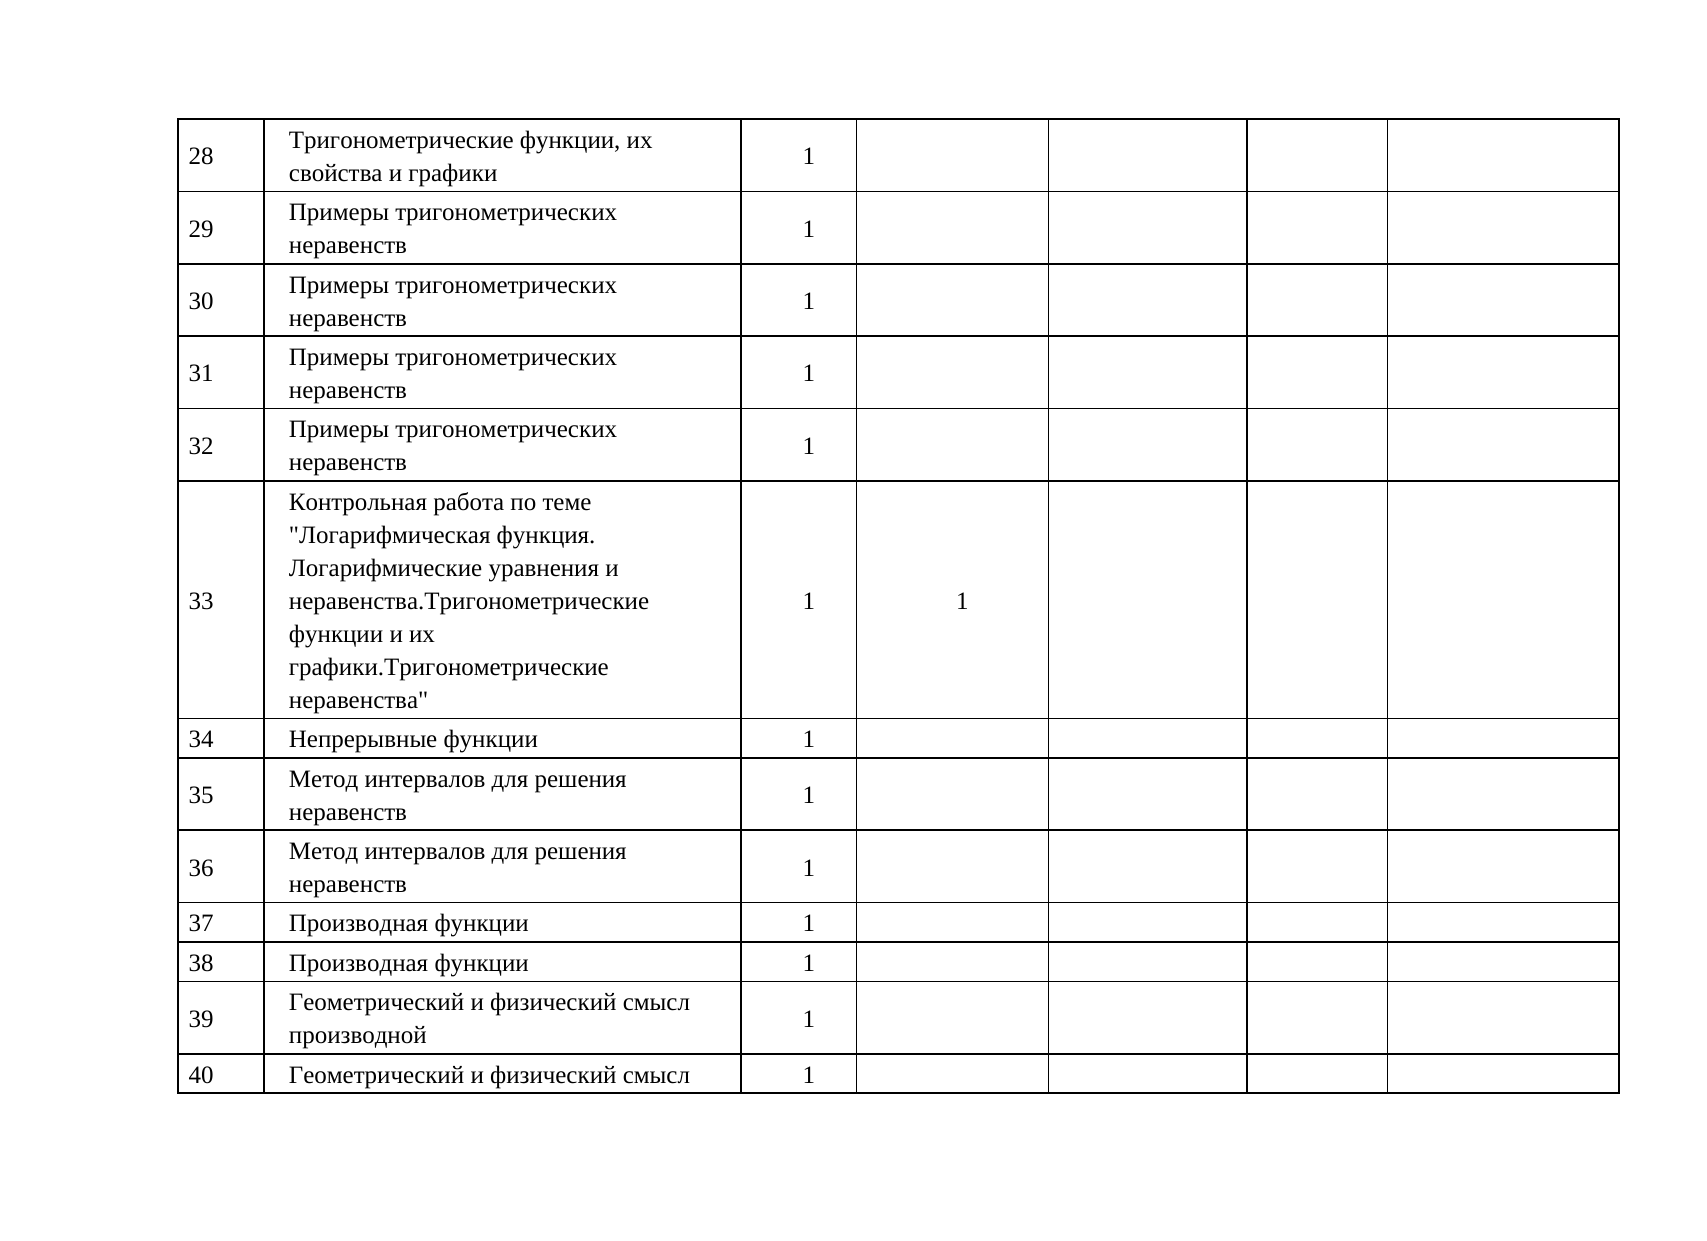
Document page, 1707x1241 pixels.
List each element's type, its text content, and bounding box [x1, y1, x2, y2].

table_cell [1388, 903, 1618, 941]
table_cell Примеры тригонометрических неравенств [265, 192, 740, 263]
table_cell 1 [742, 943, 856, 981]
table_cell Примеры тригонометрических неравенств [265, 409, 740, 480]
table_cell 1 [742, 192, 856, 263]
table_cell Непрерывные функции [265, 719, 740, 757]
table_cell [1049, 482, 1246, 718]
table_cell 1 [742, 759, 856, 829]
table_cell [1248, 982, 1387, 1053]
table_cell [1388, 120, 1618, 191]
table_cell [1248, 482, 1387, 718]
table_cell [1049, 120, 1246, 191]
table_cell 39 [179, 982, 263, 1053]
table_cell 1 [742, 719, 856, 757]
table_cell 1 [742, 982, 856, 1053]
table_cell Метод интервалов для решения неравенств [265, 831, 740, 902]
table_cell [1248, 337, 1387, 408]
table_cell [1049, 337, 1246, 408]
table_cell [1248, 831, 1387, 902]
table_cell 1 [742, 409, 856, 480]
table_cell 40 [179, 1055, 263, 1092]
table_cell [1049, 831, 1246, 902]
table_cell Метод интервалов для решения неравенств [265, 759, 740, 829]
table_cell Контрольная работа по теме "Логарифмическая функция. Логарифмические уравнения и неравенства.Тригонометрические функции и их графики.Тригонометрические неравенства" [265, 482, 740, 718]
table_cell 1 [857, 482, 1048, 718]
table_cell [857, 120, 1048, 191]
table_cell 28 [179, 120, 263, 191]
table_cell [1388, 192, 1618, 263]
table_cell [1388, 265, 1618, 335]
table_cell [1248, 192, 1387, 263]
table_cell [857, 831, 1048, 902]
table_cell 1 [742, 1055, 856, 1092]
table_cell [265, 120, 740, 191]
table_cell [1248, 265, 1387, 335]
table_cell [1388, 759, 1618, 829]
table_cell [1049, 1055, 1246, 1092]
table_cell [1248, 1055, 1387, 1092]
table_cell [265, 1055, 740, 1092]
table_cell 1 [742, 265, 856, 335]
table_cell 38 [179, 943, 263, 981]
table_cell [1388, 482, 1618, 718]
table_cell [1388, 409, 1618, 480]
table_cell 37 [179, 903, 263, 941]
table_cell [857, 337, 1048, 408]
table_cell [1388, 719, 1618, 757]
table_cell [265, 982, 740, 1053]
table_cell [1049, 192, 1246, 263]
table_cell 35 [179, 759, 263, 829]
table_cell [1248, 409, 1387, 480]
table_cell [1049, 409, 1246, 480]
table_cell [1248, 120, 1387, 191]
table_cell [1388, 1055, 1618, 1092]
table_cell [1388, 337, 1618, 408]
table_cell [857, 192, 1048, 263]
table_cell [1049, 982, 1246, 1053]
table_cell 36 [179, 831, 263, 902]
table_cell [1388, 831, 1618, 902]
table_cell 1 [742, 831, 856, 902]
table_cell [1049, 943, 1246, 981]
table_cell Производная функции [265, 903, 740, 941]
table_cell [857, 943, 1048, 981]
table_cell 29 [179, 192, 263, 263]
table_cell [857, 759, 1048, 829]
table_cell Примеры тригонометрических неравенств [265, 265, 740, 335]
table_cell 1 [742, 337, 856, 408]
table_cell 33 [179, 482, 263, 718]
table_cell Примеры тригонометрических неравенств [265, 337, 740, 408]
table_cell [1248, 759, 1387, 829]
table_cell [1049, 759, 1246, 829]
table_cell [857, 903, 1048, 941]
table_cell 32 [179, 409, 263, 480]
table_cell [1388, 943, 1618, 981]
table_cell [1049, 903, 1246, 941]
table_cell 31 [179, 337, 263, 408]
table_cell [857, 982, 1048, 1053]
table_cell [1388, 982, 1618, 1053]
table_cell [857, 409, 1048, 480]
table_cell [857, 719, 1048, 757]
table_cell 34 [179, 719, 263, 757]
table_cell [1049, 265, 1246, 335]
table_cell [1248, 903, 1387, 941]
table_cell 1 [742, 482, 856, 718]
table_cell [857, 265, 1048, 335]
table_cell 30 [179, 265, 263, 335]
table_cell 1 [742, 903, 856, 941]
table_cell [1248, 719, 1387, 757]
table_cell 1 [742, 120, 856, 191]
table_cell [1248, 943, 1387, 981]
table_cell [1049, 719, 1246, 757]
table_cell [857, 1055, 1048, 1092]
table_cell Производная функции [265, 943, 740, 981]
